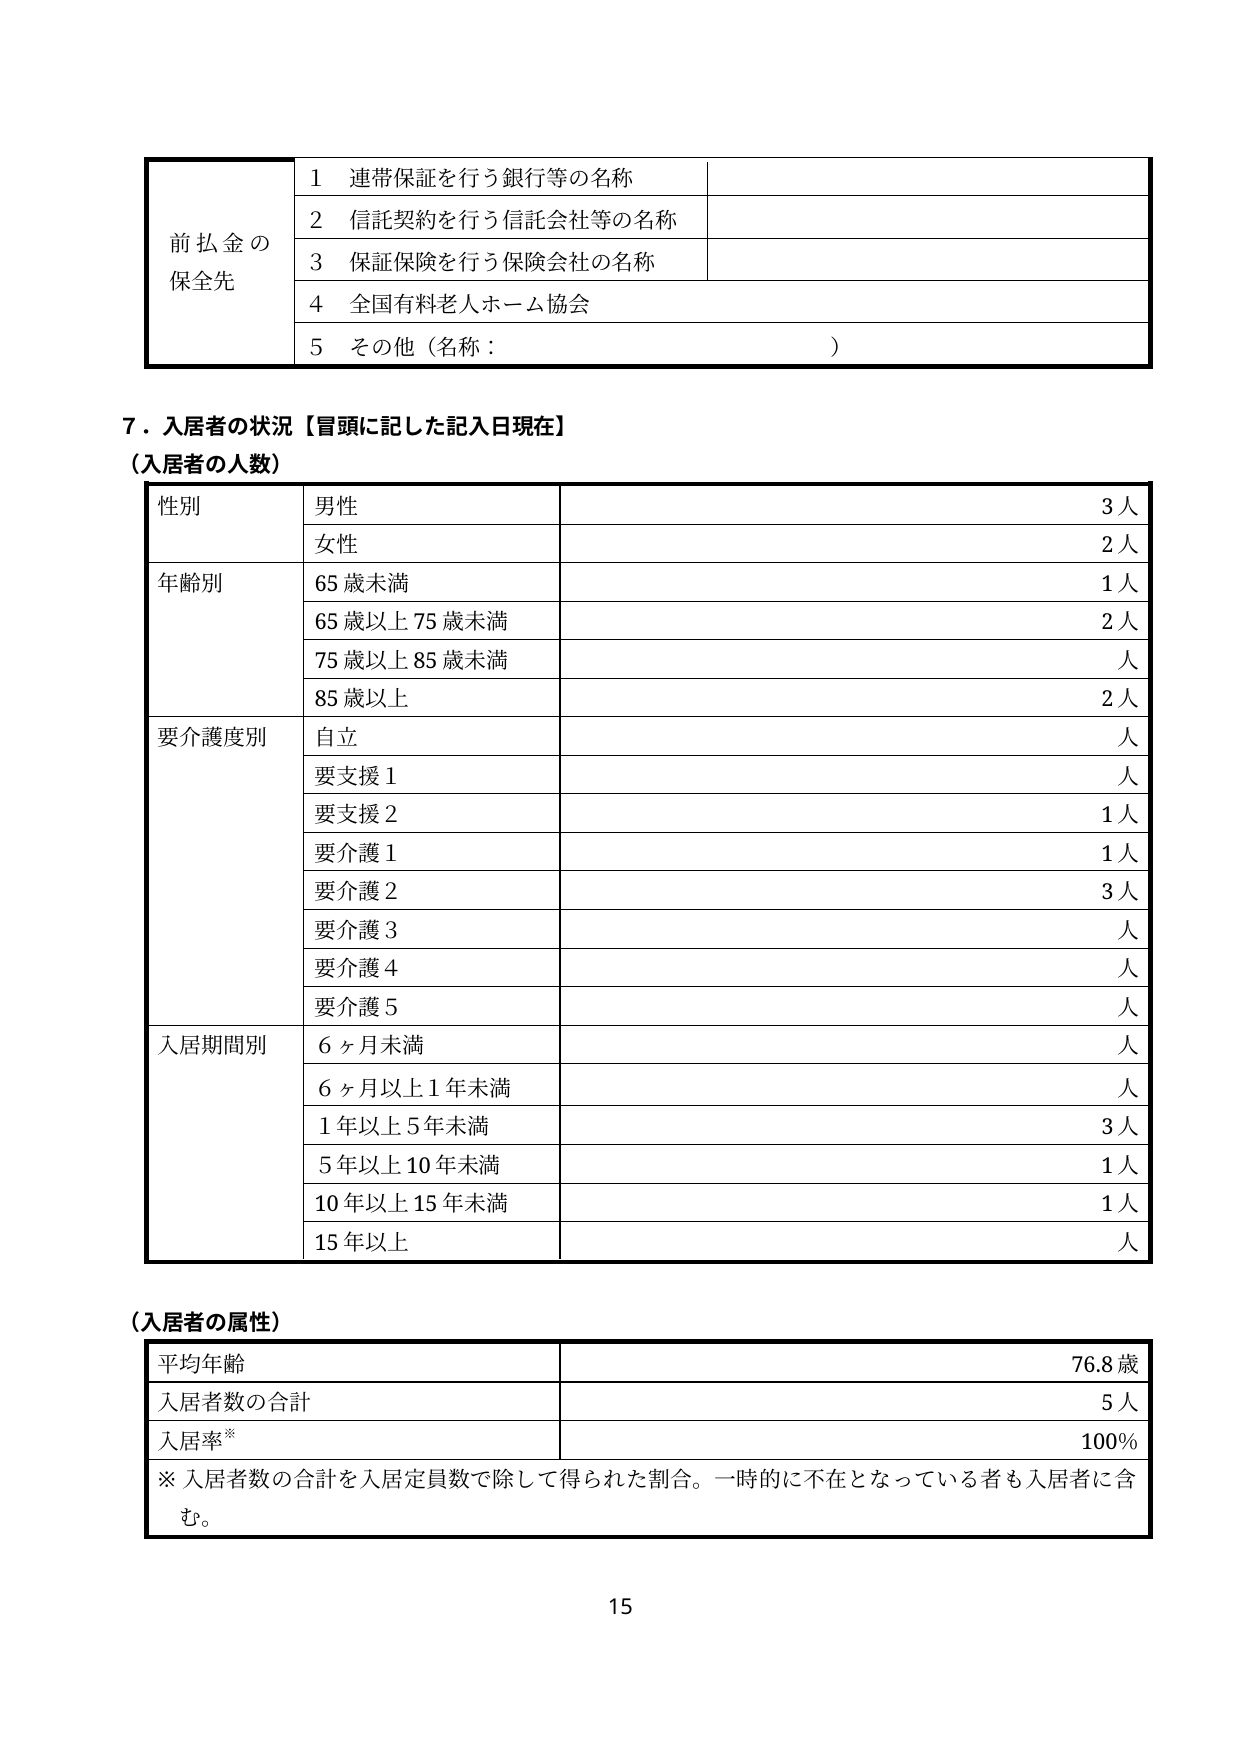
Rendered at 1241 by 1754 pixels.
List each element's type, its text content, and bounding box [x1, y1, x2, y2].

table_cell [708, 158, 1148, 195]
table_cell 人 [561, 910, 1148, 947]
table_cell 入居期間別 [149, 1026, 303, 1259]
table_cell 100％ [561, 1421, 1148, 1458]
table_cell 人 [561, 1064, 1148, 1105]
table_cell 要介護２ [304, 871, 559, 909]
table_cell ４ 全国有料老人ホーム協会 [295, 281, 1148, 322]
text （入居者の人数） [118, 444, 1122, 481]
table_cell 人 [561, 640, 1148, 678]
table_cell 人 [561, 1026, 1148, 1063]
table_cell 要支援２ [304, 794, 559, 832]
table_cell 1人 [561, 1145, 1148, 1182]
table_header 男性 [304, 486, 559, 523]
table_header 平均年齢 [149, 1344, 559, 1381]
table_cell 15年以上 [304, 1222, 559, 1259]
table_cell 年齢別 [149, 563, 303, 716]
table_cell 人 [561, 1222, 1148, 1259]
table_header 性別 [149, 486, 303, 562]
table_cell 要介護１ [304, 833, 559, 870]
table_cell ３ 保証保険を行う保険会社の名称 [295, 239, 707, 280]
table_cell １年以上５年未満 [304, 1106, 559, 1144]
table_cell 85歳以上 [304, 679, 559, 716]
table_cell 2人 [561, 602, 1148, 639]
table_cell 1人 [561, 794, 1148, 832]
table_cell 入居者数の合計 [149, 1383, 559, 1420]
table_cell ５ その他（名称： ） [295, 323, 1148, 364]
table_cell 65歳以上75歳未満 [304, 602, 559, 639]
table_cell 女性 [304, 525, 559, 562]
table_cell [708, 196, 1148, 238]
table_cell 10年以上15年未満 [304, 1184, 559, 1221]
table_cell 前払金の保全先 [149, 162, 294, 364]
text （入居者の属性） [118, 1302, 1122, 1339]
table_cell 自立 [304, 717, 559, 755]
table_cell 2人 [561, 525, 1148, 562]
table_cell 要支援１ [304, 756, 559, 793]
table_cell １ 連帯保証を行う銀行等の名称 [295, 158, 708, 195]
table_cell 1人 [561, 563, 1148, 601]
table_cell 人 [561, 717, 1148, 755]
table_cell 入居率※ [149, 1421, 559, 1458]
table_cell 65歳未満 [304, 563, 559, 601]
table_cell 5人 [561, 1383, 1148, 1420]
table_cell 要介護５ [304, 987, 559, 1024]
table_cell 3人 [561, 871, 1148, 909]
table_header 76.8歳 [561, 1344, 1148, 1381]
table_cell 2人 [561, 679, 1148, 716]
table_cell 1人 [561, 833, 1148, 870]
table_cell [708, 239, 1148, 280]
text ７．入居者の状況【冒頭に記した記入日現在】 [118, 406, 1122, 444]
table_cell 3人 [561, 1106, 1148, 1144]
table_cell 人 [561, 756, 1148, 793]
table_cell ２ 信託契約を行う信託会社等の名称 [295, 196, 707, 238]
table_header 3人 [561, 486, 1148, 523]
table_cell ６ヶ月以上１年未満 [304, 1064, 559, 1105]
table_cell 人 [561, 949, 1148, 986]
table_cell 要介護４ [304, 949, 559, 986]
table_cell 75歳以上85歳未満 [304, 640, 559, 678]
table_cell 1人 [561, 1184, 1148, 1221]
table_cell ５年以上10年未満 [304, 1145, 559, 1182]
table_cell ※ 入居者数の合計を入居定員数で除して得られた割合。一時的に不在となっている者も入居者に含む。 [149, 1460, 1148, 1534]
table_cell 要介護度別 [149, 717, 303, 1024]
table_cell 人 [561, 987, 1148, 1024]
table_cell 要介護３ [304, 910, 559, 947]
table_cell ６ヶ月未満 [304, 1026, 559, 1063]
